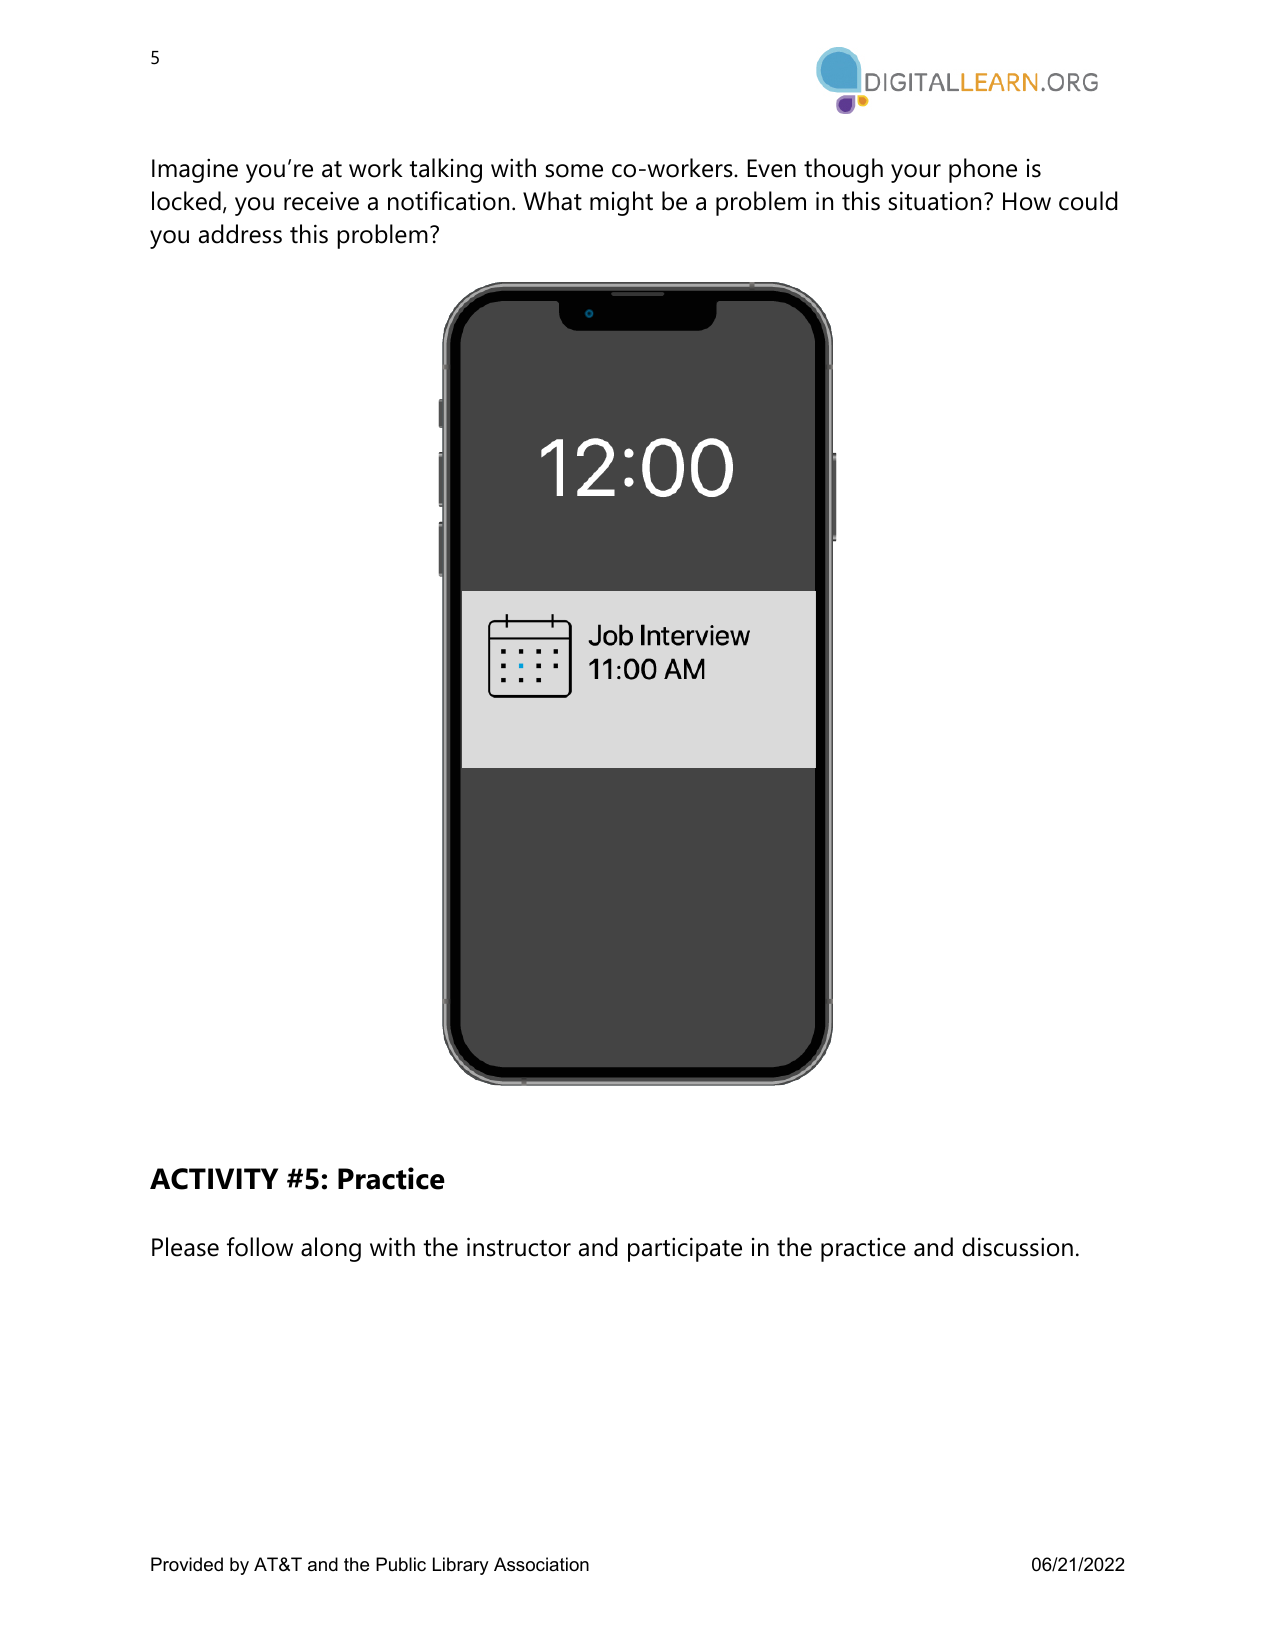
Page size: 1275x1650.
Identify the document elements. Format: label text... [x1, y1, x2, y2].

text Imagine you’re at work talking with some co-workers. Even though your phone is locked, you receive a notification. What might be a problem in this situation? How could you address this problem? [150, 150, 1125, 250]
picture [438, 282, 837, 1086]
text ACTIVITY #5: Practice [150, 1158, 1125, 1197]
text Please follow along with the instructor and participate in the practice and discussion. [150, 1230, 1125, 1263]
picture [816, 47, 1098, 114]
